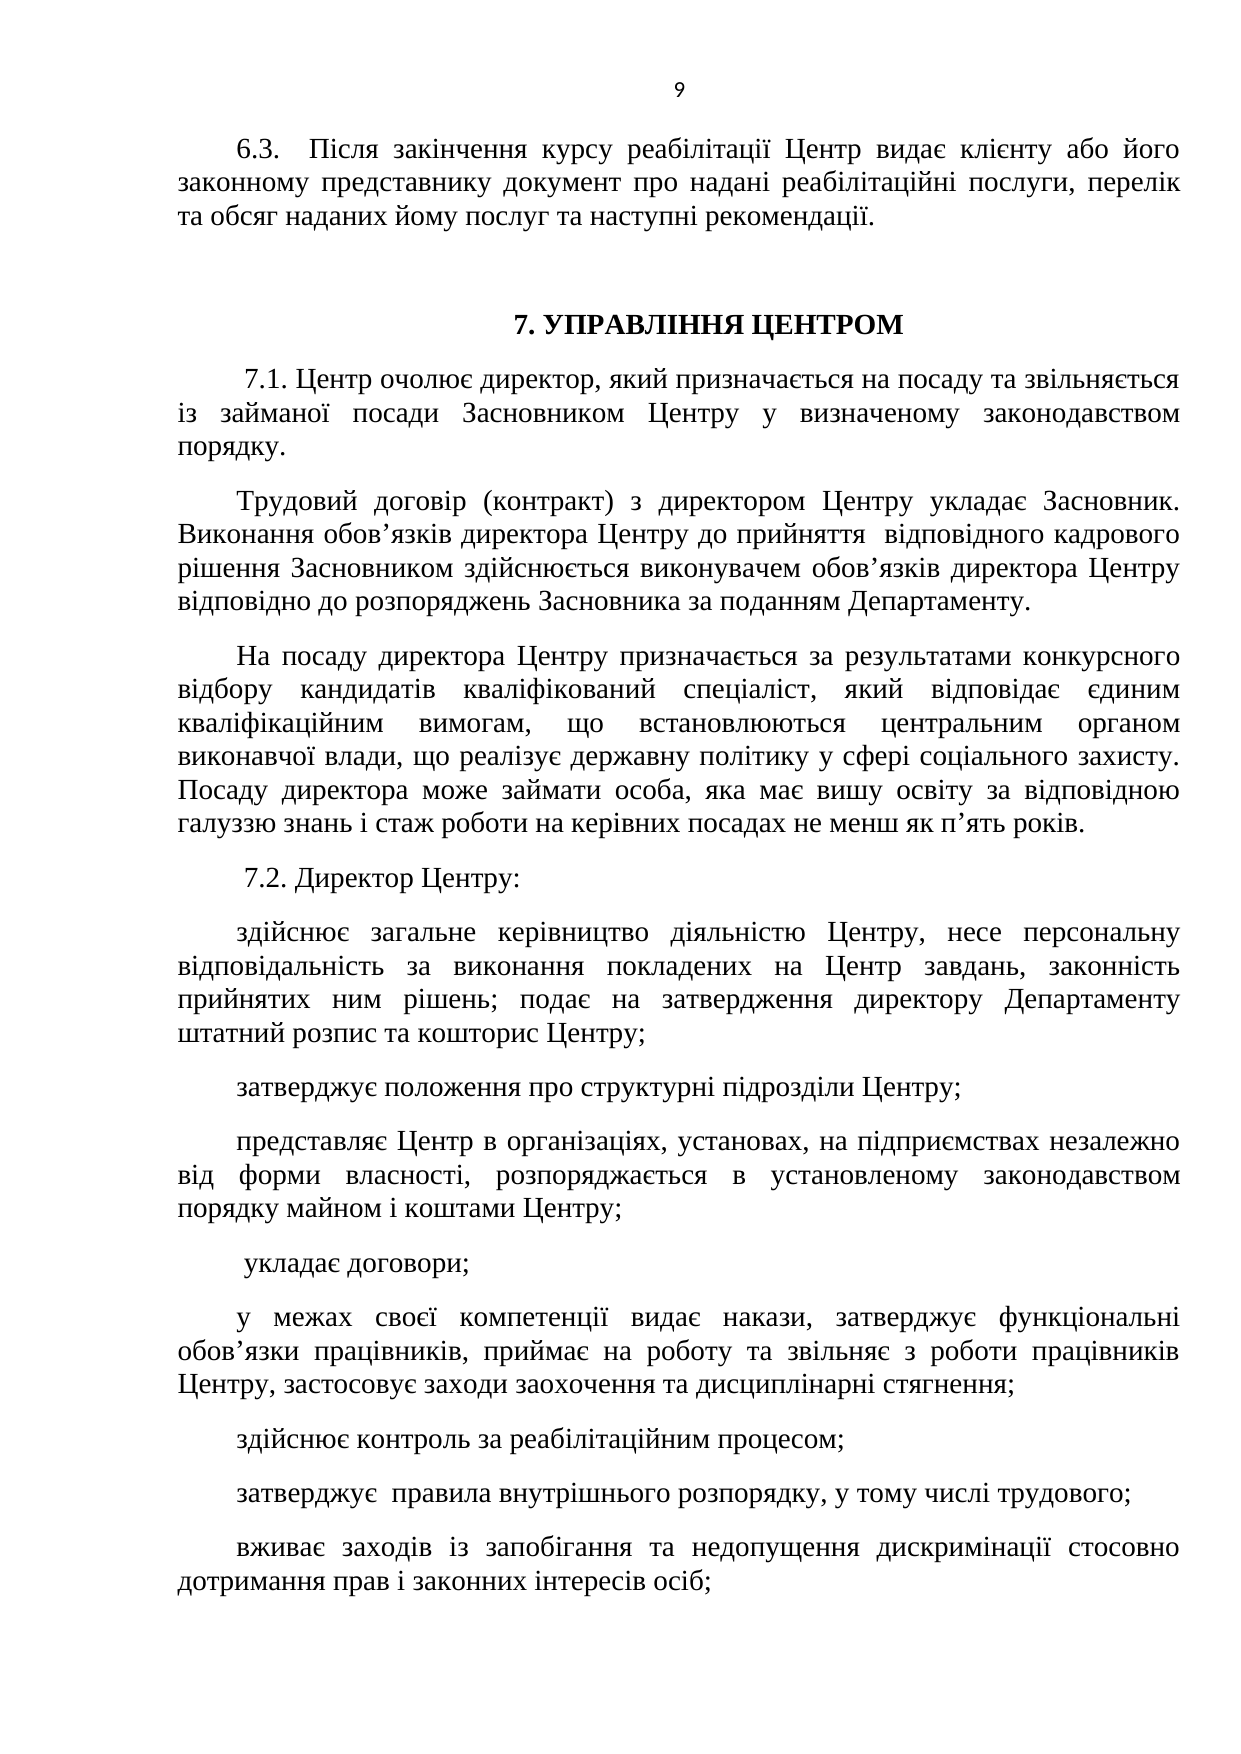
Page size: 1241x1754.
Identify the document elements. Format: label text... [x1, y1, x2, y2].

text 7.1. Центр очолює директор, який призначається на посаду та звільняється із займаної посади Засновником Центру у визначеному законодавством порядку. [177, 361, 1181, 462]
text здійснює загальне керівництво діяльністю Центру, несе персональну відповідальність за виконання покладених на Центр завдань, законність прийнятих ним рішень; подає на затвердження директору Департаменту штатний розпис та кошторис Центру; [177, 914, 1181, 1048]
text укладає договори; [177, 1245, 1181, 1278]
text представляє Центр в організаціях, установах, на підприємствах незалежно від форми власності, розпоряджається в установленому законодавством порядку майном і коштами Центру; [177, 1123, 1181, 1224]
text Трудовий договір (контракт) з директором Центру укладає Засновник. Виконання обов’язків директора Центру до прийняття відповідного кадрового рішення Засновником здійснюється виконувачем обов’язків директора Центру відповідно до розпоряджень Засновника за поданням Департаменту. [177, 483, 1181, 617]
text 6.3. Після закінчення курсу реабілітації Центр видає клієнту або його законному представнику документ про надані реабілітаційні послуги, перелік та обсяг наданих йому послуг та наступні рекомендації. [177, 131, 1181, 232]
text у межах своєї компетенції видає накази, затверджує функціональні обов’язки працівників, приймає на роботу та звільняє з роботи працівників Центру, застосовує заходи заохочення та дисциплінарні стягнення; [177, 1299, 1181, 1400]
text здійснює контроль за реабілітаційним процесом; [177, 1421, 1181, 1454]
text вживає заходів iз запобігання та недопущення дискримінації стосовно дотримання прав і законних інтересів осіб; [177, 1529, 1181, 1597]
text затверджує положення про структурні підрозділи Цeнтру; [177, 1069, 1181, 1103]
text На посаду директора Центру призначається за результатами конкурсного відбору кандидатів кваліфікований спеціаліст, який відповідає єдиним кваліфікаційним вимогам, що встановлюються центральним органом виконавчої влади, що реалізує державну політику у сфері соціального захисту. Посаду директора може займати особа, яка має вишу освіту за відповідною галуззю знань і стаж роботи на керівних посадах не менш як п’ять років. [177, 638, 1181, 839]
text затверджує правила внутрішнього розпорядку, у тому числі трудового; [177, 1475, 1181, 1509]
text 7. УПРАВЛІННЯ ЦЕНТРОМ [177, 307, 1181, 340]
text 7.2. Директор Центру: [177, 860, 1181, 893]
